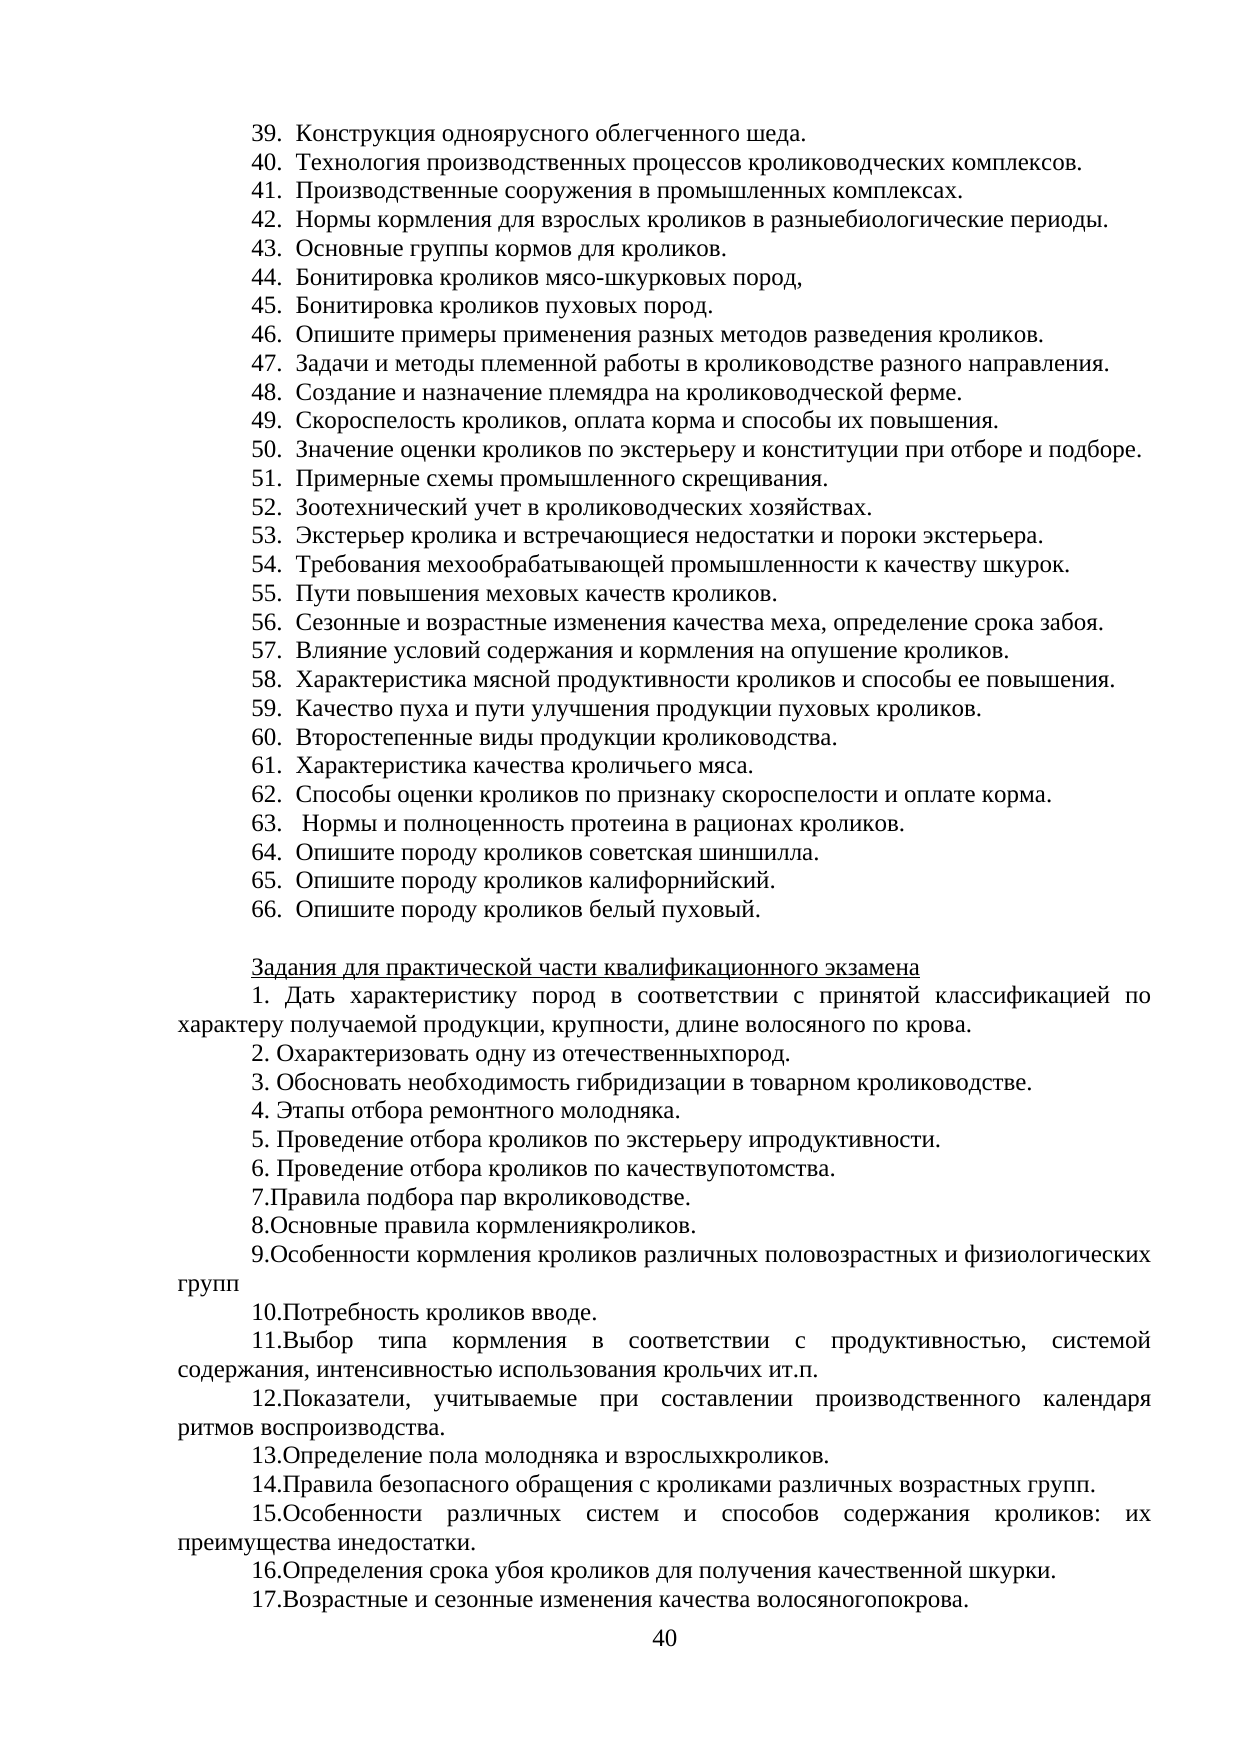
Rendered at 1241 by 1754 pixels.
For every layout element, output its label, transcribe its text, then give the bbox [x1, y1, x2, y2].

list 16.Определения срока убоя кроликов для получения качественной шкурки. [177, 1556, 1152, 1584]
list 8.Основные правила кормлениякроликов. [177, 1211, 1152, 1239]
list Создание и назначение племядра на кролиководческой ферме. [177, 377, 1160, 406]
list Скороспелость кроликов, оплата корма и способы их повышения. [177, 406, 1160, 434]
list Задачи и методы племенной работы в кролиководстве разного направления. [177, 348, 1160, 377]
list 9.Особенности кормления кроликов различных половозрастных и физиологических групп [177, 1239, 1152, 1297]
list Бонитировка кроликов пуховых пород. [177, 291, 1160, 319]
list 15.Особенности различных систем и способов содержания кроликов: их преимущества инедостатки. [177, 1498, 1152, 1556]
list Качество пуха и пути улучшения продукции пуховых кроликов. [177, 693, 1160, 722]
text Задания для практической части квалификационного экзамена [177, 952, 1152, 981]
list Примерные схемы промышленного скрещивания. [177, 463, 1160, 492]
list 13.Определение пола молодняка и взрослыхкроликов. [177, 1441, 1152, 1469]
list Опишите породу кроликов белый пуховый. [177, 894, 1160, 923]
list Характеристика качества кроличьего мяса. [177, 751, 1160, 779]
list 7.Правила подбора пар вкролиководстве. [177, 1182, 1152, 1211]
list Характеристика мясной продуктивности кроликов и способы ее повышения. [177, 664, 1160, 693]
list 5. Проведение отбора кроликов по экстерьеру ипродуктивности. [177, 1124, 1152, 1153]
list Нормы кормления для взрослых кроликов в разныебиологические периоды. [177, 204, 1160, 233]
list 6. Проведение отбора кроликов по качествупотомства. [177, 1153, 1152, 1182]
list Влияние условий содержания и кормления на опушение кроликов. [177, 636, 1160, 664]
list 1. Дать характеристику пород в соответствии с принятой классификацией по характеру получаемой продукции, крупности, длине волосяного по крова. [177, 981, 1152, 1038]
list Нормы и полноценность протеина в рационах кроликов. [177, 808, 1160, 837]
list Экстерьер кролика и встречающиеся недостатки и пороки экстерьера. [177, 521, 1160, 549]
list 2. Охарактеризовать одну из отечественныхпород. [177, 1038, 1152, 1067]
list Сезонные и возрастные изменения качества меха, определение срока забоя. [177, 607, 1160, 636]
list Второстепенные виды продукции кролиководства. [177, 722, 1160, 751]
list Способы оценки кроликов по признаку скороспелости и оплате корма. [177, 779, 1160, 808]
list Зоотехнический учет в кролиководческих хозяйствах. [177, 492, 1160, 521]
list Значение оценки кроликов по экстерьеру и конституции при отборе и подборе. [177, 434, 1160, 463]
list Опишите породу кроликов советская шиншилла. [177, 837, 1160, 866]
list Пути повышения меховых качеств кроликов. [177, 578, 1160, 607]
list Опишите примеры применения разных методов разведения кроликов. [177, 319, 1160, 348]
list Технология производственных процессов кролиководческих комплексов. [177, 147, 1160, 176]
list 4. Этапы отбора ремонтного молодняка. [177, 1096, 1152, 1124]
list Бонитировка кроликов мясо-шкурковых пород, [177, 262, 1160, 291]
list Производственные сооружения в промышленных комплексах. [177, 176, 1160, 204]
list 14.Правила безопасного обращения с кроликами различных возрастных групп. [177, 1469, 1152, 1498]
list Основные группы кормов для кроликов. [177, 233, 1160, 262]
list Требования мехообрабатывающей промышленности к качеству шкурок. [177, 549, 1160, 578]
list 10.Потребность кроликов вводе. [177, 1297, 1152, 1326]
list Опишите породу кроликов калифорнийский. [177, 866, 1160, 894]
list 17.Возрастные и сезонные изменения качества волосяногопокрова. [177, 1584, 1152, 1613]
list 12.Показатели, учитываемые при составлении производственного календаря ритмов воспроизводства. [177, 1383, 1152, 1441]
list Конструкция одноярусного облегченного шеда. [177, 118, 1160, 147]
list 11.Выбор типа кормления в соответствии с продуктивностью, системой содержания, интенсивностью использования крольчих ит.п. [177, 1326, 1152, 1383]
list 3. Обосновать необходимость гибридизации в товарном кролиководстве. [177, 1067, 1152, 1096]
